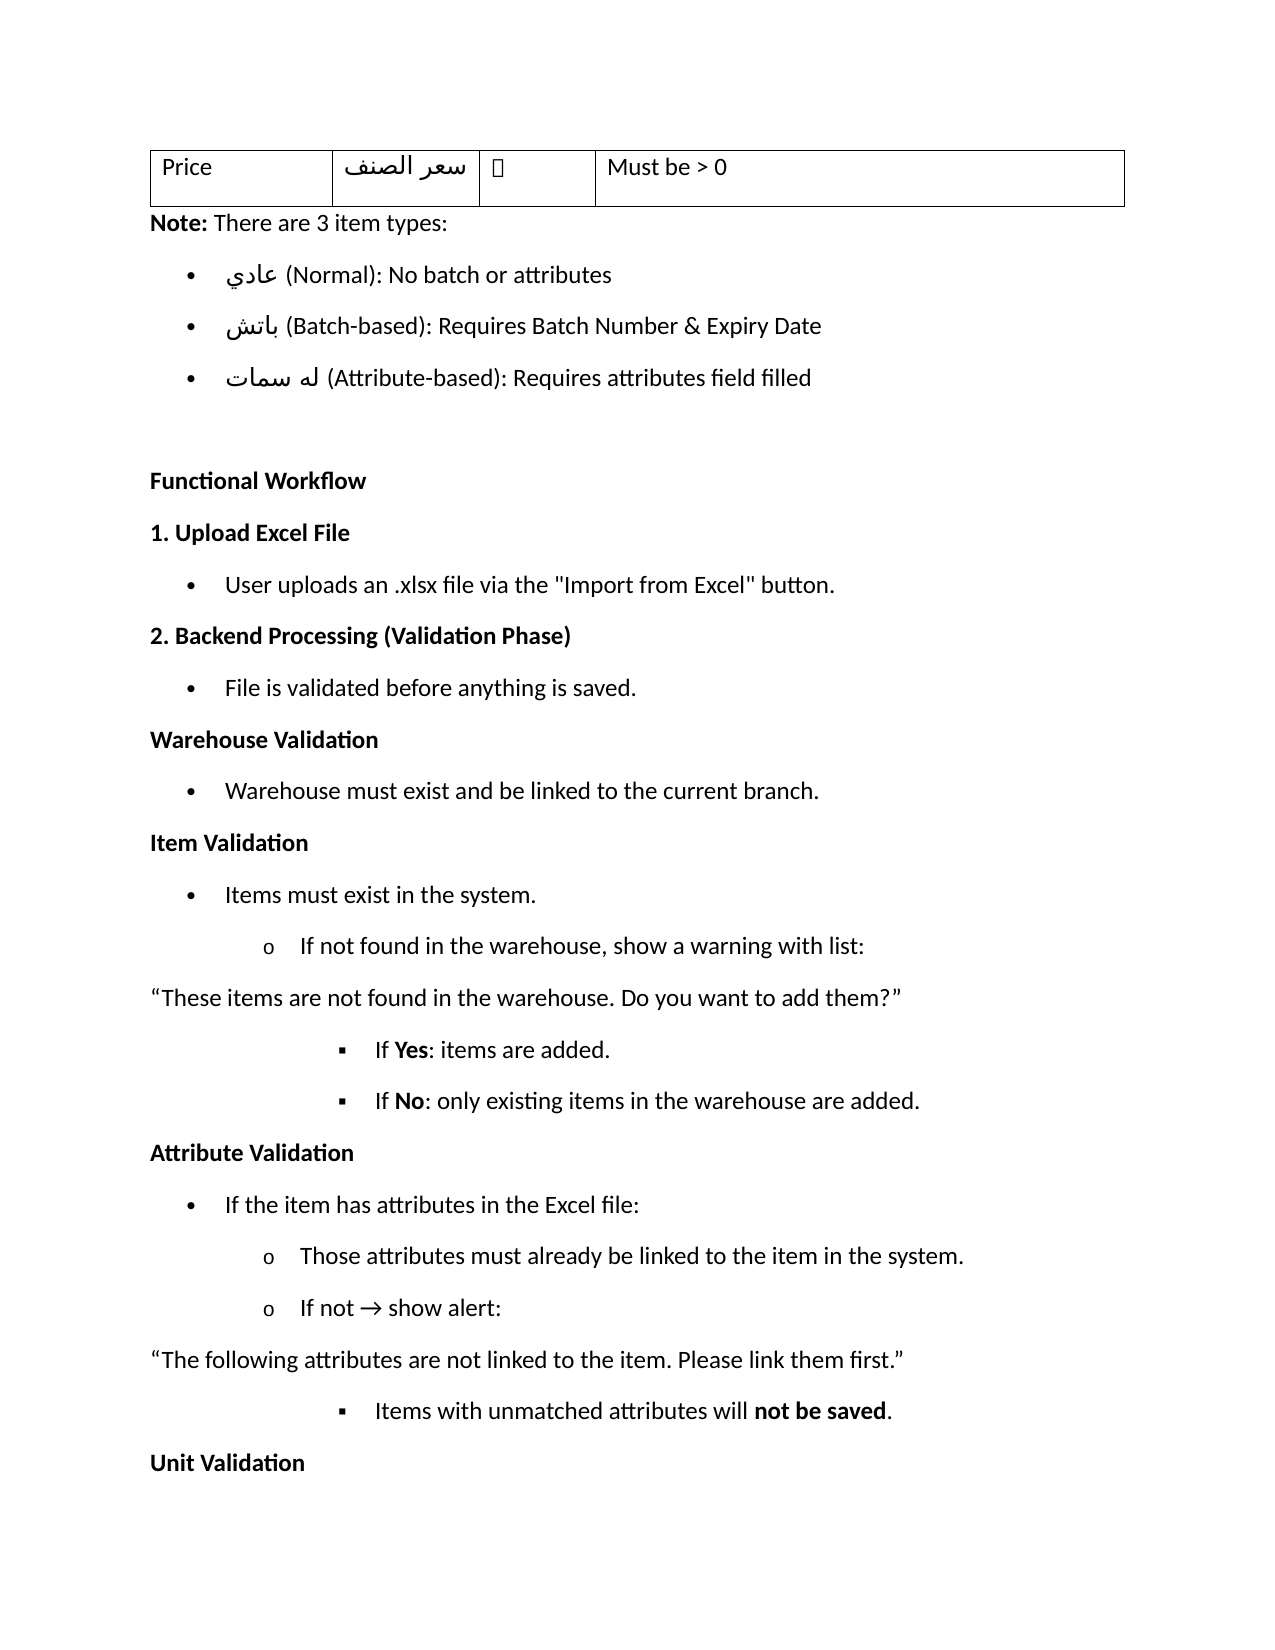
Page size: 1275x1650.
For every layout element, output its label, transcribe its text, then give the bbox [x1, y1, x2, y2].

list Items with unmatched attributes will not be saved. [337, 1395, 1125, 1426]
list User uploads an .xlsx file via the "Import from Excel" button. [187, 569, 1125, 599]
table_cell Must be > 0 [596, 151, 1124, 206]
list If No: only existing items in the warehouse are added. [337, 1085, 1125, 1116]
text Unit Validation [150, 1447, 1125, 1478]
text 2. Backend Processing (Validation Phase) [150, 620, 1125, 651]
list Warehouse must exist and be linked to the current branch. [187, 775, 1125, 806]
list عادي (Normal): No batch or attributes [187, 259, 1125, 289]
text “The following attributes are not linked to the item. Please link them first.” [150, 1344, 1125, 1374]
table_cell Price [151, 151, 332, 206]
list If the item has attributes in the Excel file: [187, 1189, 1125, 1219]
list باتش (Batch-based): Requires Batch Number & Expiry Date [187, 310, 1125, 341]
table_cell ✅ [480, 151, 595, 206]
text “These items are not found in the warehouse. Do you want to add them?” [150, 982, 1125, 1013]
text Item Validation [150, 827, 1125, 858]
list له سمات (Attribute-based): Requires attributes field filled [187, 362, 1125, 393]
list Those attributes must already be linked to the item in the system. [262, 1240, 1125, 1271]
text Warehouse Validation [150, 724, 1125, 754]
text Functional Workflow [150, 465, 1125, 496]
list File is validated before anything is saved. [187, 672, 1125, 703]
text Note: There are 3 item types: [150, 207, 1125, 238]
list If not → show alert: [262, 1292, 1125, 1323]
text 1. Upload Excel File [150, 517, 1125, 548]
table_cell سعر الصنف [333, 151, 479, 206]
text Attribute Validation [150, 1137, 1125, 1168]
list If not found in the warehouse, show a warning with list: [262, 930, 1125, 961]
list Items must exist in the system. [187, 879, 1125, 909]
list If Yes: items are added. [337, 1034, 1125, 1064]
